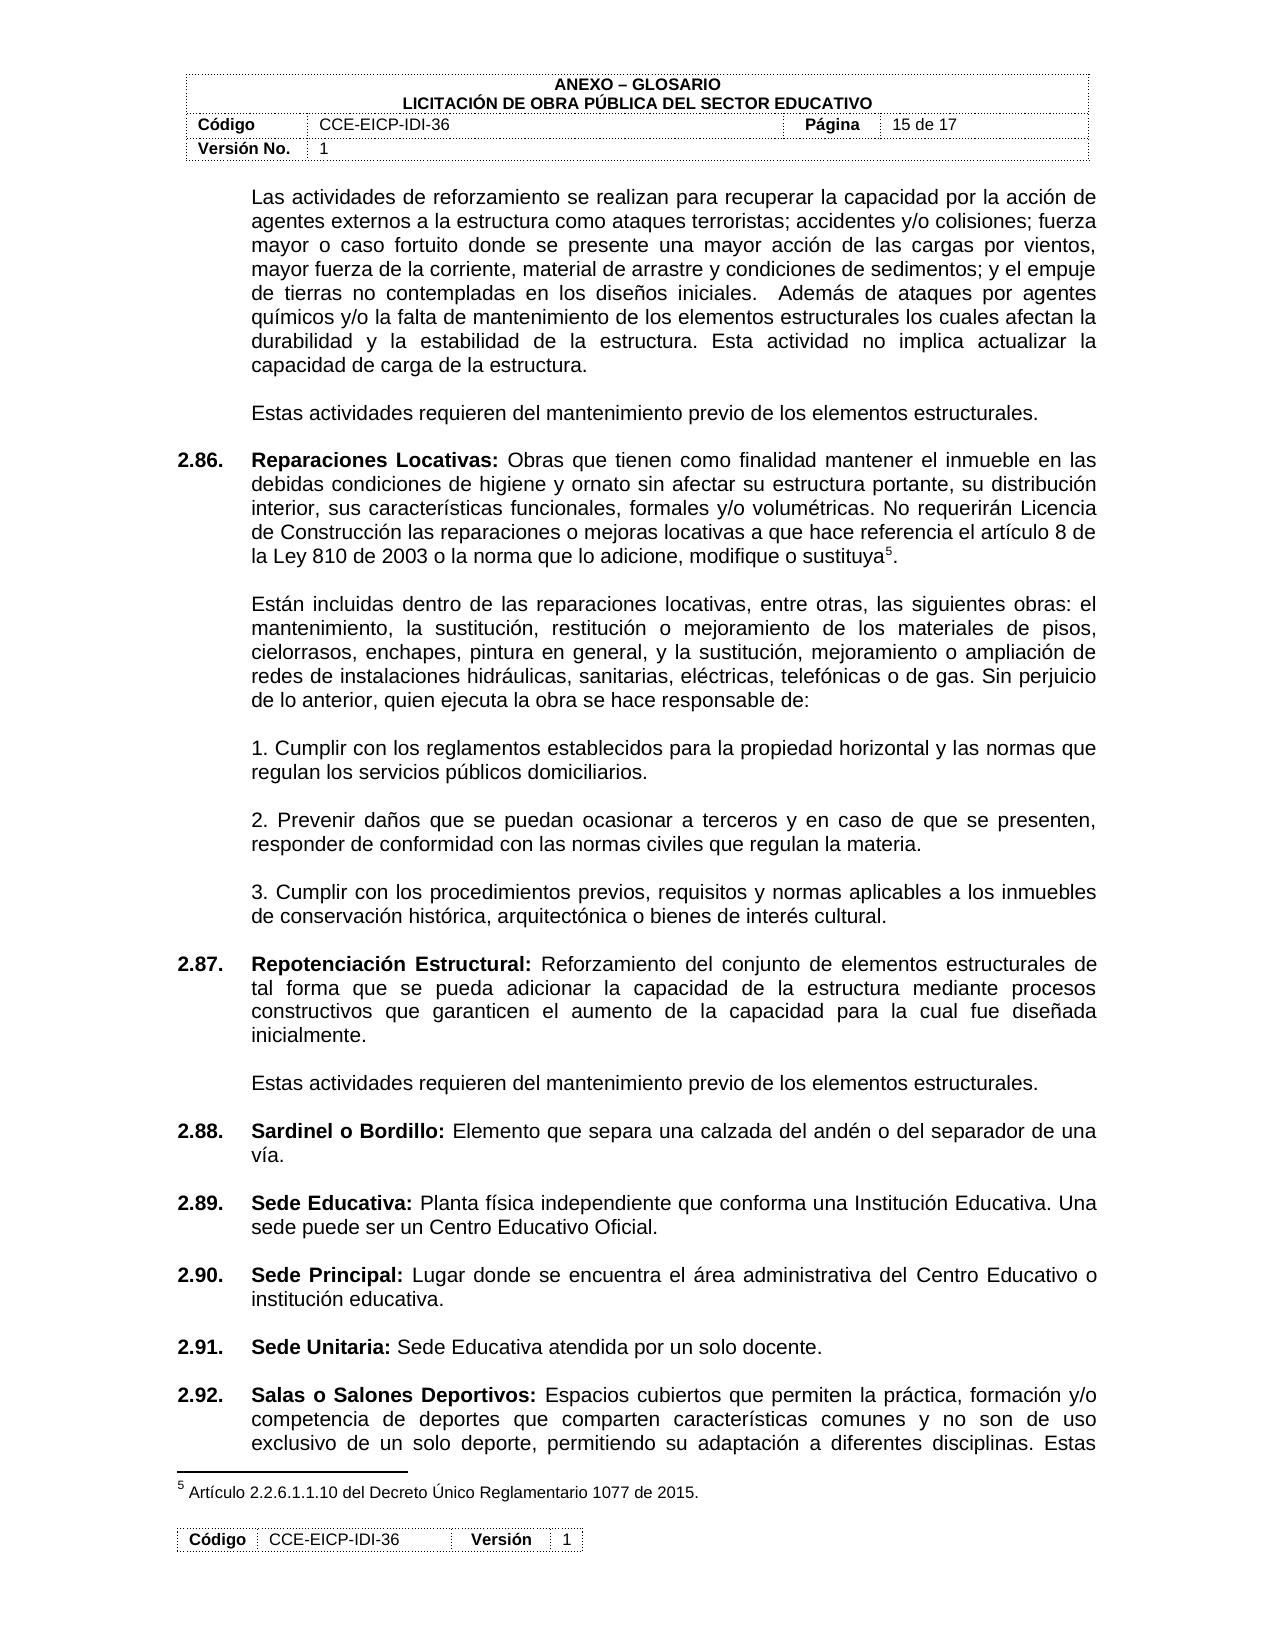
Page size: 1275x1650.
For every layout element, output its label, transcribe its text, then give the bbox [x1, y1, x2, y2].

text Estas actividades requieren del mantenimiento previo de los elementos estructurales. [177, 1071, 1098, 1095]
list Las actividades de reforzamiento se realizan para recuperar la capacidad por la acción de agentes externos a la estructura como ataques terroristas; accidentes y/o colisiones; fuerza mayor o caso fortuito donde se presente una mayor acción de las cargas por vientos, mayor fuerza de la corriente, material de arrastre y condiciones de sedimentos; y el empuje de tierras no contempladas en los diseños iniciales. Además de ataques por agentes químicos y/o la falta de mantenimiento de los elementos estructurales los cuales afectan la durabilidad y la estabilidad de la estructura. Esta actividad no implica actualizar la capacidad de carga de la estructura. [251, 185, 1098, 376]
list 2. Prevenir daños que se puedan ocasionar a terceros y en caso de que se presenten, responder de conformidad con las normas civiles que regulan la materia. [251, 808, 1098, 856]
list Repotenciación Estructural: Reforzamiento del conjunto de elementos estructurales de tal forma que se pueda adicionar la capacidad de la estructura mediante procesos constructivos que garanticen el aumento de la capacidad para la cual fue diseñada inicialmente. [177, 951, 1098, 1047]
list Sede Unitaria: Sede Educativa atendida por un solo docente. [177, 1335, 1098, 1359]
list Están incluidas dentro de las reparaciones locativas, entre otras, las siguientes obras: el mantenimiento, la sustitución, restitución o mejoramiento de los materiales de pisos, cielorrasos, enchapes, pintura en general, y la sustitución, mejoramiento o ampliación de redes de instalaciones hidráulicas, sanitarias, eléctricas, telefónicas o de gas. Sin perjuicio de lo anterior, quien ejecuta la obra se hace responsable de: [251, 592, 1098, 712]
list Sede Educativa: Planta física independiente que conforma una Institución Educativa. Una sede puede ser un Centro Educativo Oficial. [177, 1191, 1098, 1239]
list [177, 1383, 1098, 1454]
list Sede Principal: Lugar donde se encuentra el área administrativa del Centro Educativo o institución educativa. [177, 1263, 1098, 1311]
list 3. Cumplir con los procedimientos previos, requisitos y normas aplicables a los inmuebles de conservación histórica, arquitectónica o bienes de interés cultural. [251, 879, 1098, 927]
list Sardinel o Bordillo: Elemento que separa una calzada del andén o del separador de una vía. [177, 1119, 1098, 1167]
text Estas actividades requieren del mantenimiento previo de los elementos estructurales. [251, 400, 1098, 424]
list Reparaciones Locativas: Obras que tienen como finalidad mantener el inmueble en las debidas condiciones de higiene y ornato sin afectar su estructura portante, su distribución interior, sus características funcionales, formales y/o volumétricas. No requerirán Licencia de Construcción las reparaciones o mejoras locativas a que hace referencia el artículo 8 de la Ley 810 de 2003 o la norma que lo adicione, modifique o sustituya. [177, 448, 1098, 568]
list 1. Cumplir con los reglamentos establecidos para la propiedad horizontal y las normas que regulan los servicios públicos domiciliarios. [251, 736, 1098, 784]
